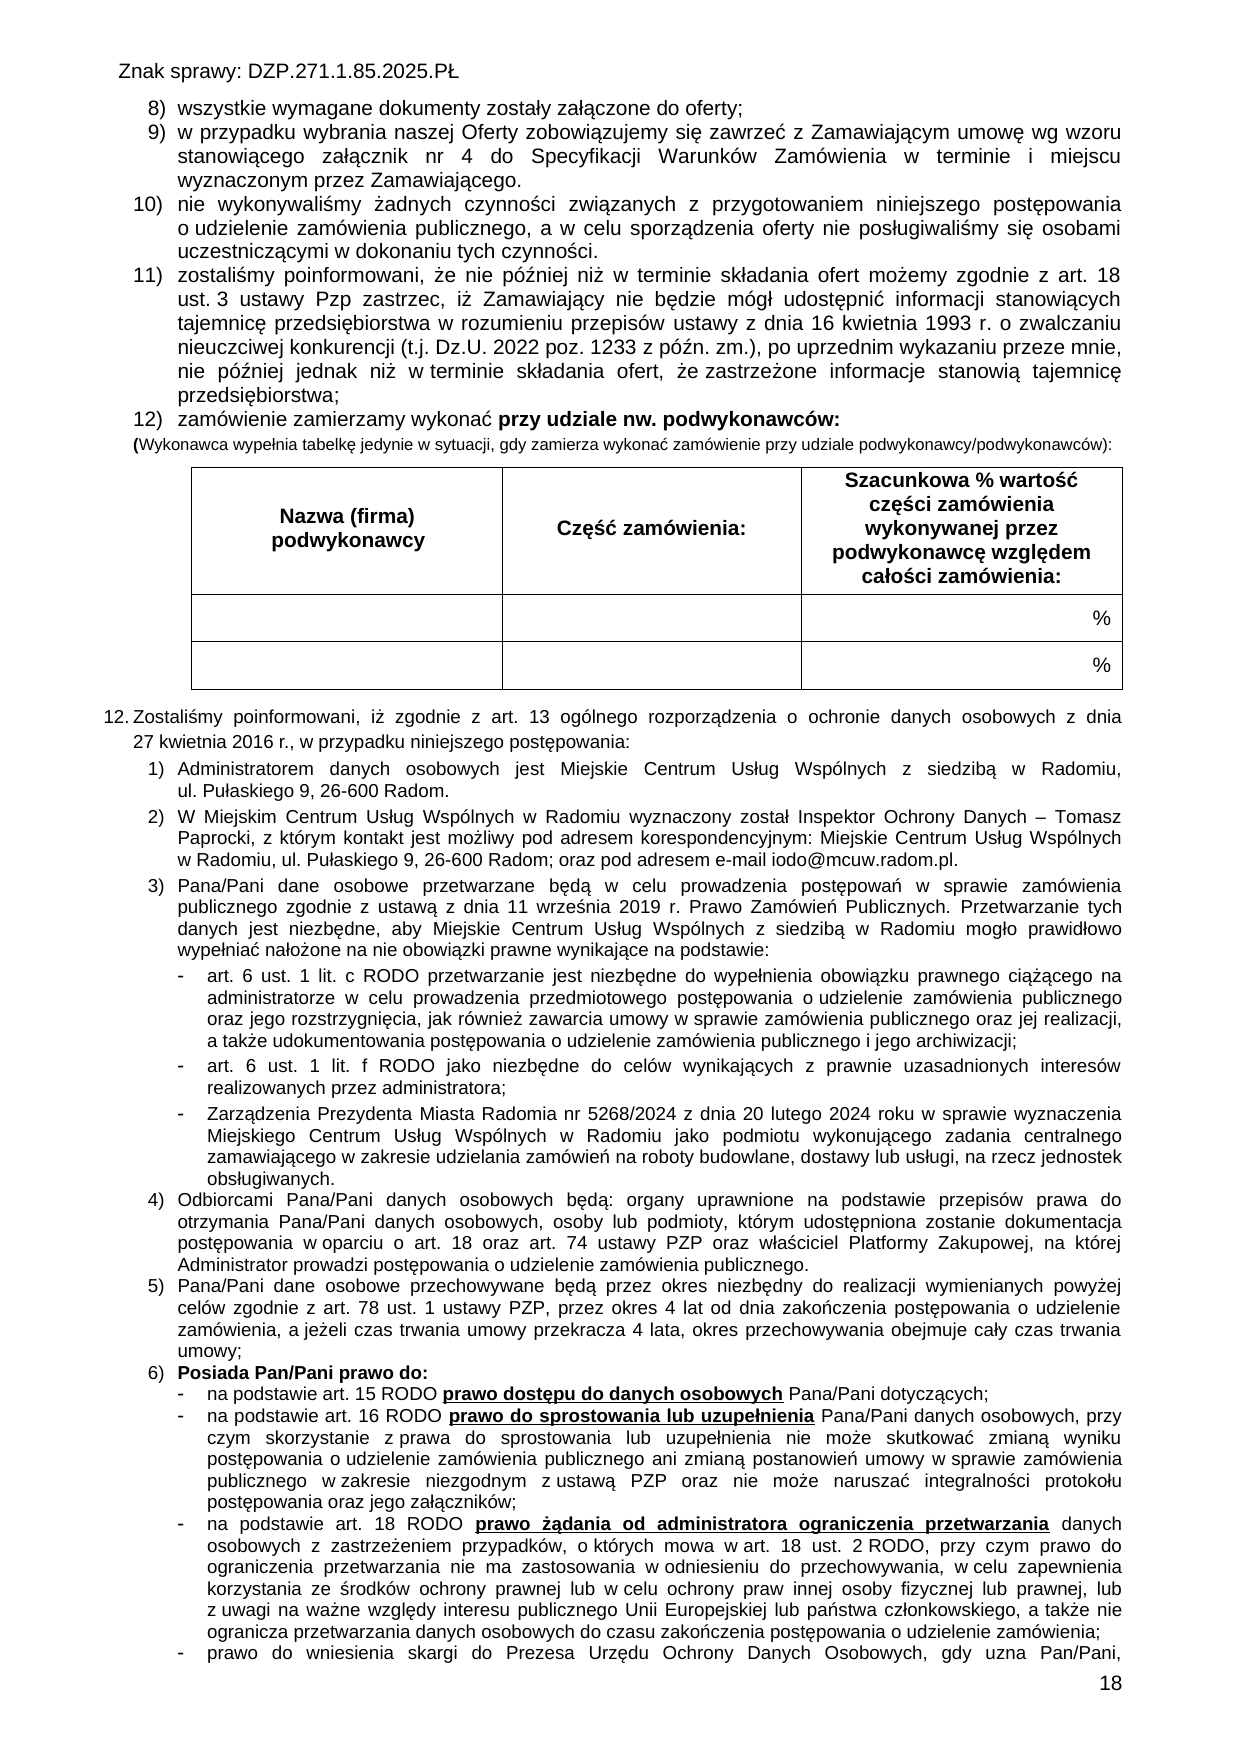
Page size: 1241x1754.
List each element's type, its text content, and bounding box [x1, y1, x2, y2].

list Odbiorcami Pana/Pani danych osobowych będą: organy uprawnione na podstawie przepisów prawa do otrzymania Pana/Pani danych osobowych, osoby lub podmioty, którym udostępniona zostanie dokumentacja postępowania w oparciu o art. 18 oraz art. 74 ustawy PZP oraz właściciel Platformy Zakupowej, na której Administrator prowadzi postępowania o udzielenie zamówienia publicznego. [148, 1189, 1122, 1275]
list nie wykonywaliśmy żadnych czynności związanych z przygotowaniem niniejszego postępowania o udzielenie zamówienia publicznego, a w celu sporządzenia oferty nie posługiwaliśmy się osobami uczestniczącymi w dokonaniu tych czynności. [133, 191, 1122, 263]
list Pana/Pani dane osobowe przetwarzane będą w celu prowadzenia postępowań w sprawie zamówienia publicznego zgodnie z ustawą z dnia 11 września 2019 r. Prawo Zamówień Publicznych. Przetwarzanie tych danych jest niezbędne, aby Miejskie Centrum Usług Wspólnych z siedzibą w Radomiu mogło prawidłowo wypełniać nałożone na nie obowiązki prawne wynikające na podstawie: [148, 874, 1122, 961]
text (Wykonawca wypełnia tabelkę jedynie w sytuacji, gdy zamierza wykonać zamówienie przy udziale podwykonawcy/podwykonawców): [133, 435, 1122, 454]
list art. 6 ust. 1 lit. f RODO jako niezbędne do celów wynikających z prawnie uzasadnionych interesów realizowanych przez administratora; [177, 1055, 1122, 1098]
list art. 6 ust. 1 lit. c RODO przetwarzanie jest niezbędne do wypełnienia obowiązku prawnego ciążącego na administratorze w celu prowadzenia przedmiotowego postępowania o udzielenie zamówienia publicznego oraz jego rozstrzygnięcia, jak również zawarcia umowy w sprawie zamówienia publicznego oraz jej realizacji, a także udokumentowania postępowania o udzielenie zamówienia publicznego i jego archiwizacji; [177, 965, 1122, 1051]
list Zostaliśmy poinformowani, iż zgodnie z art. 13 ogólnego rozporządzenia o ochronie danych osobowych z dnia 27 kwietnia 2016 r., w przypadku niniejszego postępowania: [103, 702, 1122, 752]
list w przypadku wybrania naszej Oferty zobowiązujemy się zawrzeć z Zamawiającym umowę wg wzoru stanowiącego załącznik nr 4 do Specyfikacji Warunków Zamówienia w terminie i miejscu wyznaczonym przez Zamawiającego. [148, 119, 1122, 191]
list na podstawie art. 15 RODO prawo dostępu do danych osobowych Pana/Pani dotyczących; [177, 1383, 1122, 1405]
table_cell % [802, 595, 1122, 641]
table_header Nazwa (firma) podwykonawcy [192, 468, 502, 594]
list W Miejskim Centrum Usług Wspólnych w Radomiu wyznaczony został Inspektor Ochrony Danych – Tomasz Paprocki, z którym kontakt jest możliwy pod adresem korespondencyjnym: Miejskie Centrum Usług Wspólnych w Radomiu, ul. Pułaskiego 9, 26-600 Radom; oraz pod adresem e-mail iodo@mcuw.radom.pl. [148, 806, 1122, 870]
list Pana/Pani dane osobowe przechowywane będą przez okres niezbędny do realizacji wymienianych powyżej celów zgodnie z art. 78 ust. 1 ustawy PZP, przez okres 4 lat od dnia zakończenia postępowania o udzielenie zamówienia, a jeżeli czas trwania umowy przekracza 4 lata, okres przechowywania obejmuje cały czas trwania umowy; [148, 1275, 1122, 1362]
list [177, 1642, 1122, 1664]
list zostaliśmy poinformowani, że nie później niż w terminie składania ofert możemy zgodnie z art. 18 ust. 3 ustawy Pzp zastrzec, iż Zamawiający nie będzie mógł udostępnić informacji stanowiących tajemnicę przedsiębiorstwa w rozumieniu przepisów ustawy z dnia 16 kwietnia 1993 r. o zwalczaniu nieuczciwej konkurencji (t.j. Dz.U. 2022 poz. 1233 z późn. zm.), po uprzednim wykazaniu przeze mnie, nie później jednak niż w terminie składania ofert, że zastrzeżone informacje stanowią tajemnicę przedsiębiorstwa; [133, 263, 1122, 407]
table_cell [503, 642, 801, 688]
table_cell [192, 642, 502, 688]
list Zarządzenia Prezydenta Miasta Radomia nr 5268/2024 z dnia 20 lutego 2024 roku w sprawie wyznaczenia Miejskiego Centrum Usług Wspólnych w Radomiu jako podmiotu wykonującego zadania centralnego zamawiającego w zakresie udzielania zamówień na roboty budowlane, dostawy lub usługi, na rzecz jednostek obsługiwanych. [177, 1103, 1122, 1189]
list wszystkie wymagane dokumenty zostały załączone do oferty; [148, 96, 1122, 119]
table_header Część zamówienia: [503, 468, 801, 594]
list na podstawie art. 16 RODO prawo do sprostowania lub uzupełnienia Pana/Pani danych osobowych, przy czym skorzystanie z prawa do sprostowania lub uzupełnienia nie może skutkować zmianą wyniku postępowania o udzielenie zamówienia publicznego ani zmianą postanowień umowy w sprawie zamówienia publicznego w zakresie niezgodnym z ustawą PZP oraz nie może naruszać integralności protokołu postępowania oraz jego załączników; [177, 1405, 1122, 1513]
table_cell % [802, 642, 1122, 688]
list zamówienie zamierzamy wykonać przy udziale nw. podwykonawców: [133, 407, 1122, 431]
table_header Szacunkowa % wartość części zamówienia wykonywanej przez podwykonawcę względem całości zamówienia: [802, 468, 1122, 594]
table_cell [192, 595, 502, 641]
list Administratorem danych osobowych jest Miejskie Centrum Usług Wspólnych z siedzibą w Radomiu, ul. Pułaskiego 9, 26-600 Radom. [148, 758, 1122, 801]
list Posiada Pan/Pani prawo do: [148, 1362, 1122, 1383]
list na podstawie art. 18 RODO prawo żądania od administratora ograniczenia przetwarzania danych osobowych z zastrzeżeniem przypadków, o których mowa w art. 18 ust. 2 RODO, przy czym prawo do ograniczenia przetwarzania nie ma zastosowania w odniesieniu do przechowywania, w celu zapewnienia korzystania ze środków ochrony prawnej lub w celu ochrony praw innej osoby fizycznej lub prawnej, lub z uwagi na ważne względy interesu publicznego Unii Europejskiej lub państwa członkowskiego, a także nie ogranicza przetwarzania danych osobowych do czasu zakończenia postępowania o udzielenie zamówienia; [177, 1513, 1122, 1642]
table_cell [503, 595, 801, 641]
